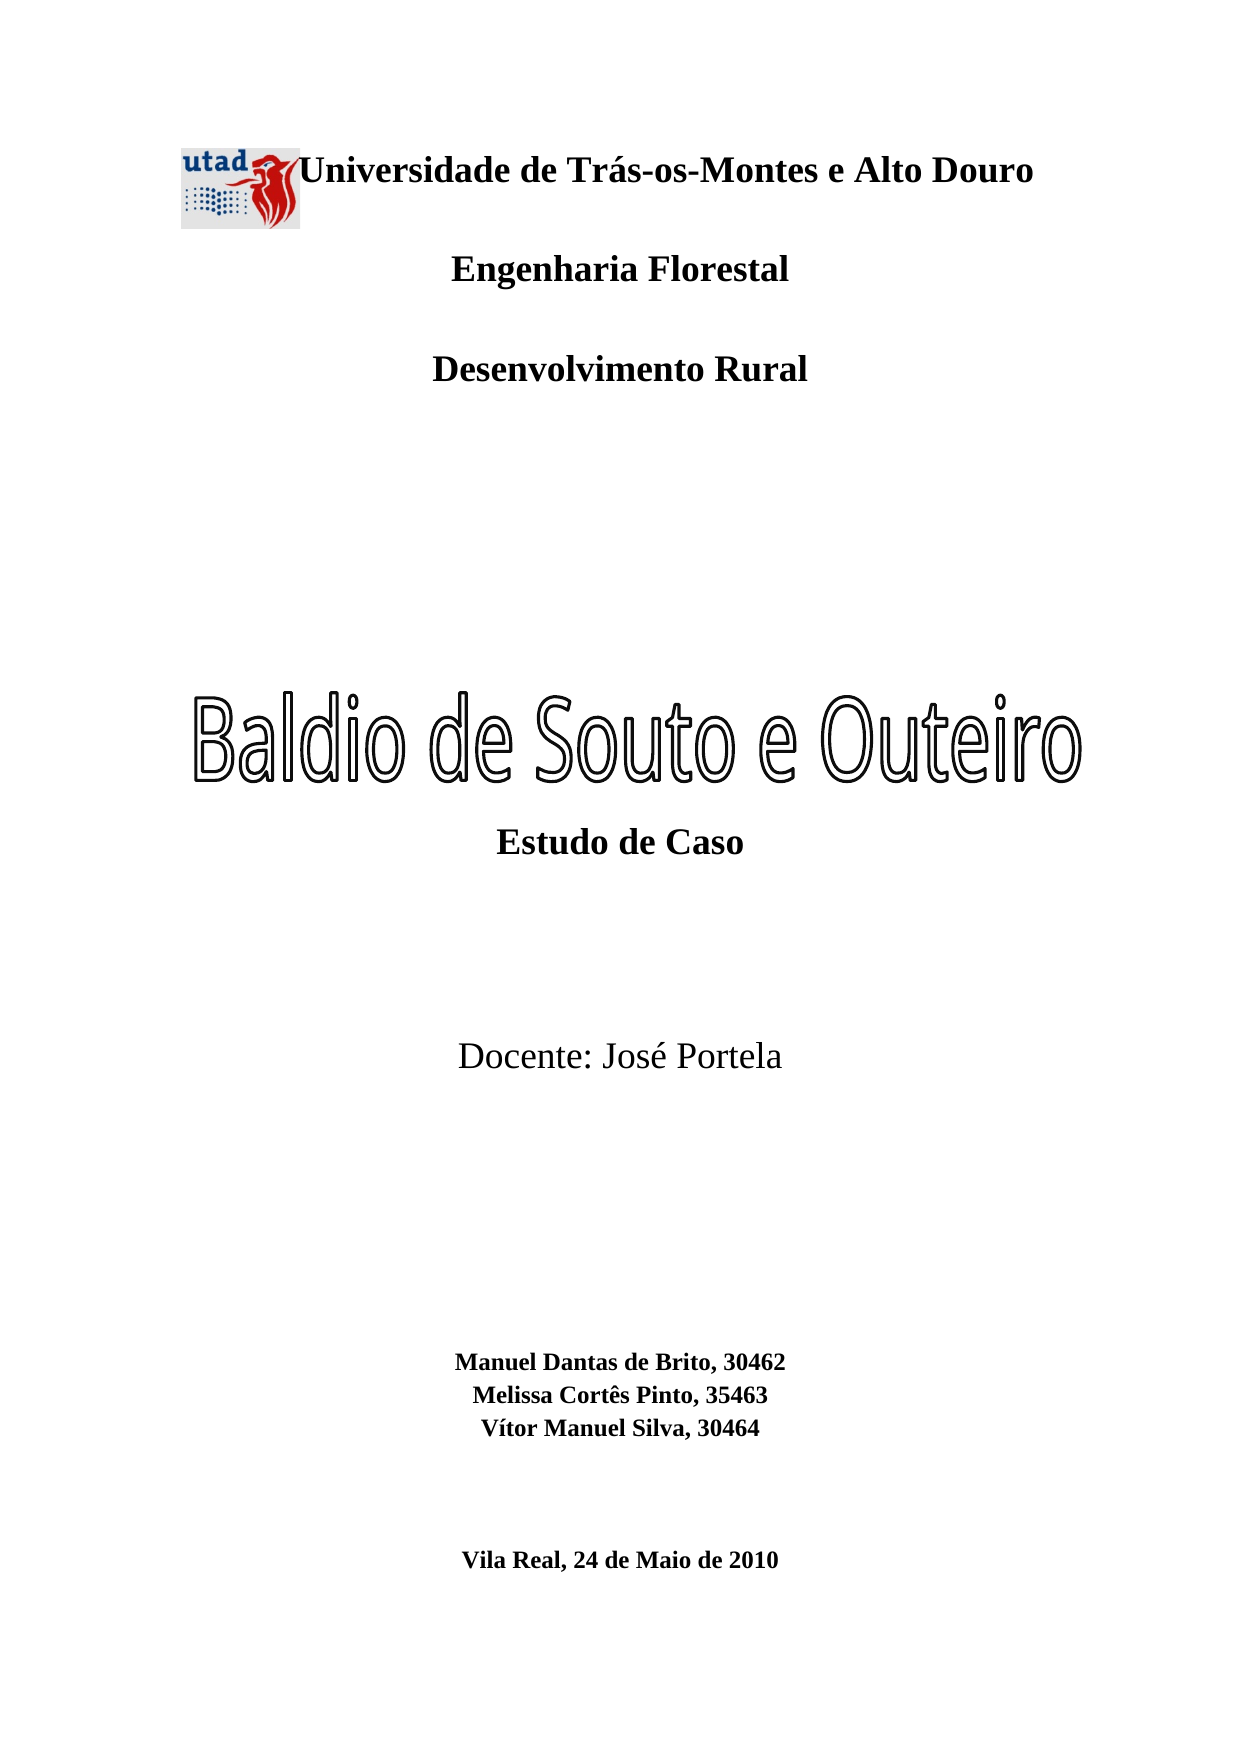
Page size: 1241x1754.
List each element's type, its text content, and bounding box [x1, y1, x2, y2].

text Melissa Cortês Pinto, 35463 [177, 1381, 1063, 1409]
text Vítor Manuel Silva, 30464 [177, 1413, 1063, 1442]
text Desenvolvimento Rural [177, 346, 1063, 389]
text Docente: José Portela [177, 1034, 1063, 1077]
text Vila Real, 24 de Maio de 2010 [177, 1546, 1063, 1574]
text Engenharia Florestal [177, 247, 1063, 290]
picture [181, 191, 300, 229]
text Universidade de Trás-os-Montes e Alto Douro [177, 148, 1063, 191]
text Manuel Dantas de Brito, 30462 [177, 1347, 1063, 1376]
text Estudo de Caso [177, 819, 1063, 862]
